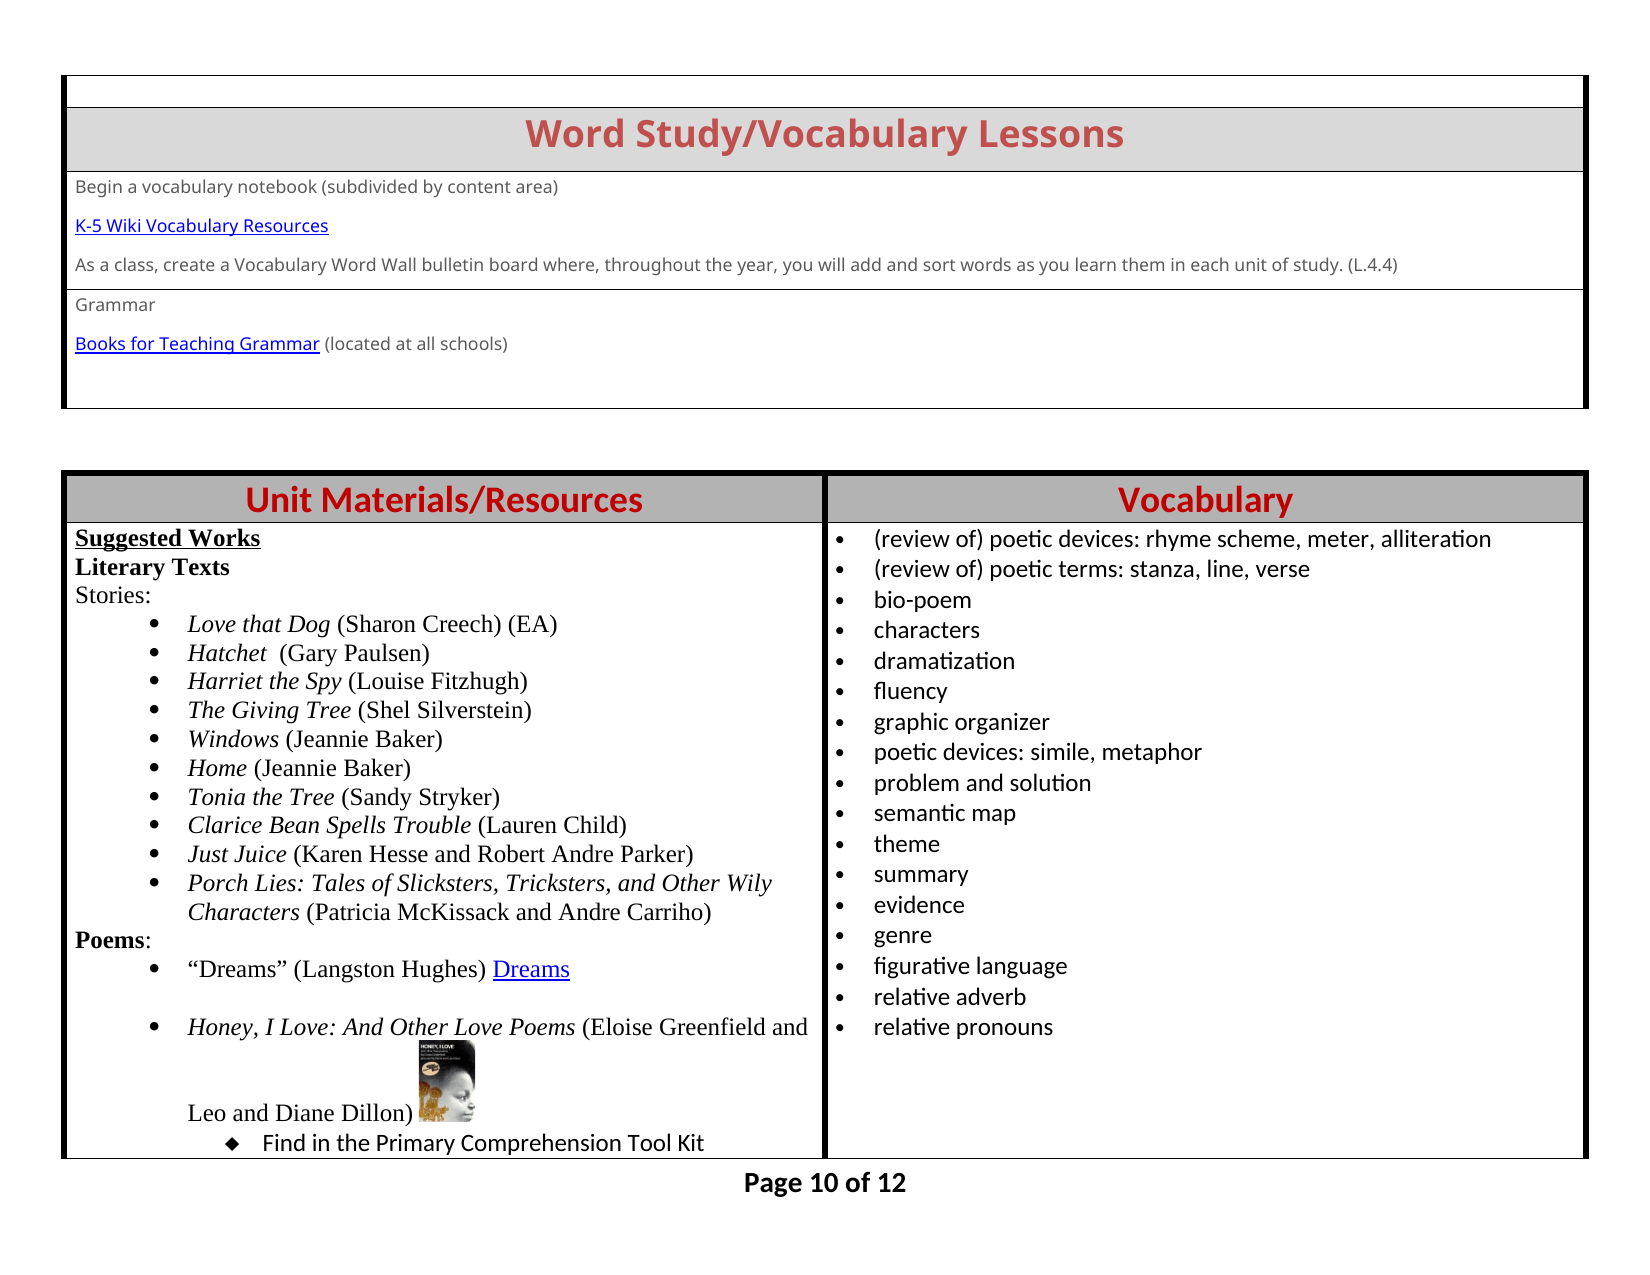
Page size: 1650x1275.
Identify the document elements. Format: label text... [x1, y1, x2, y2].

table_cell Begin a vocabulary notebook (subdivided by content area) K-5 Wiki Vocabulary Resources As a class, create a Vocabulary Word Wall bulletin board where, throughout the year, you will add and sort words as you learn them in each unit of study. (L.4.4) [67, 172, 1583, 289]
table_cell Grammar Books for Teaching Grammar (located at all schools) [67, 290, 1583, 408]
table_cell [67, 76, 1583, 107]
table_header Vocabulary [828, 476, 1583, 522]
table_header Unit Materials/Resources [67, 476, 822, 522]
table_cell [67, 523, 822, 1158]
table_cell Word Study/Vocabulary Lessons [67, 108, 1583, 171]
picture [418, 1040, 476, 1122]
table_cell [828, 523, 1583, 1158]
